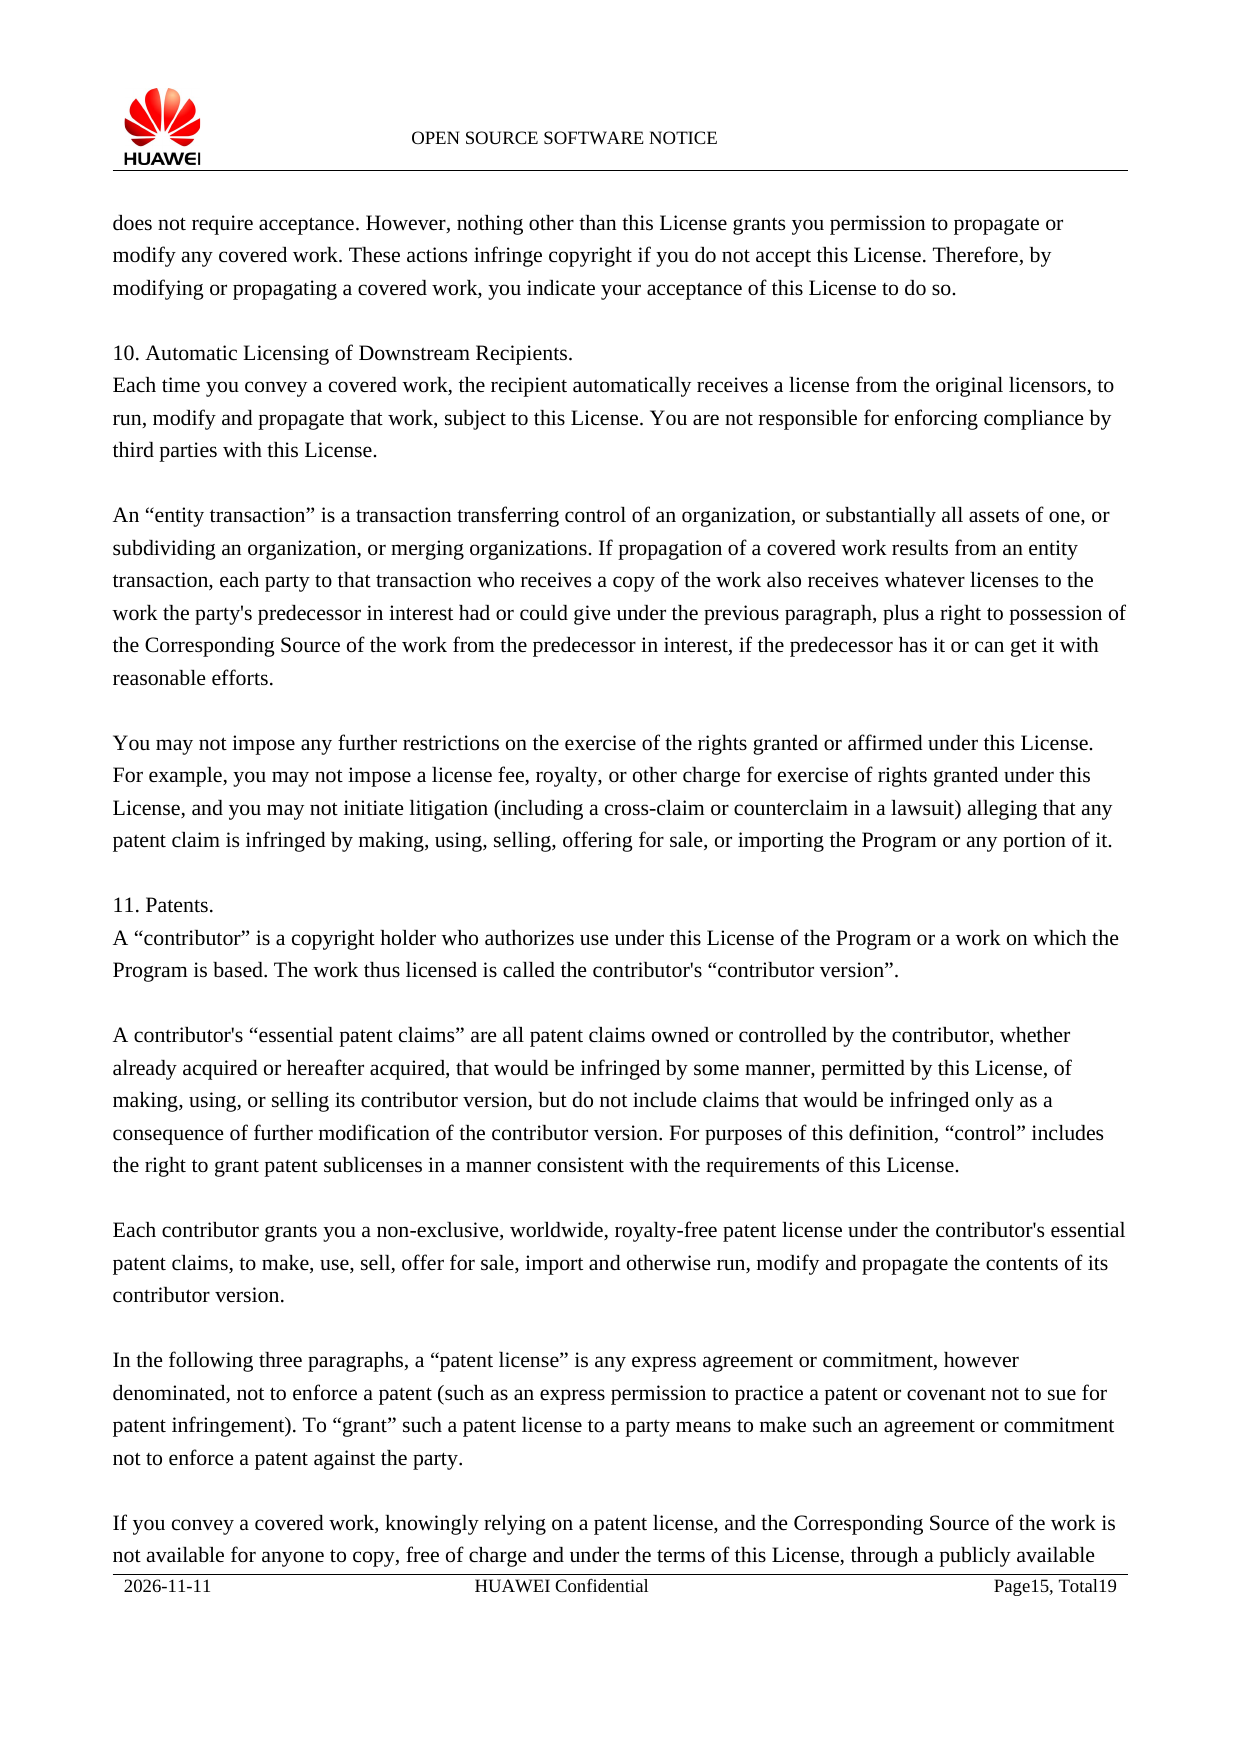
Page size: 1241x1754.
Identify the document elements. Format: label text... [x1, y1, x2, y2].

picture [124, 88, 201, 165]
